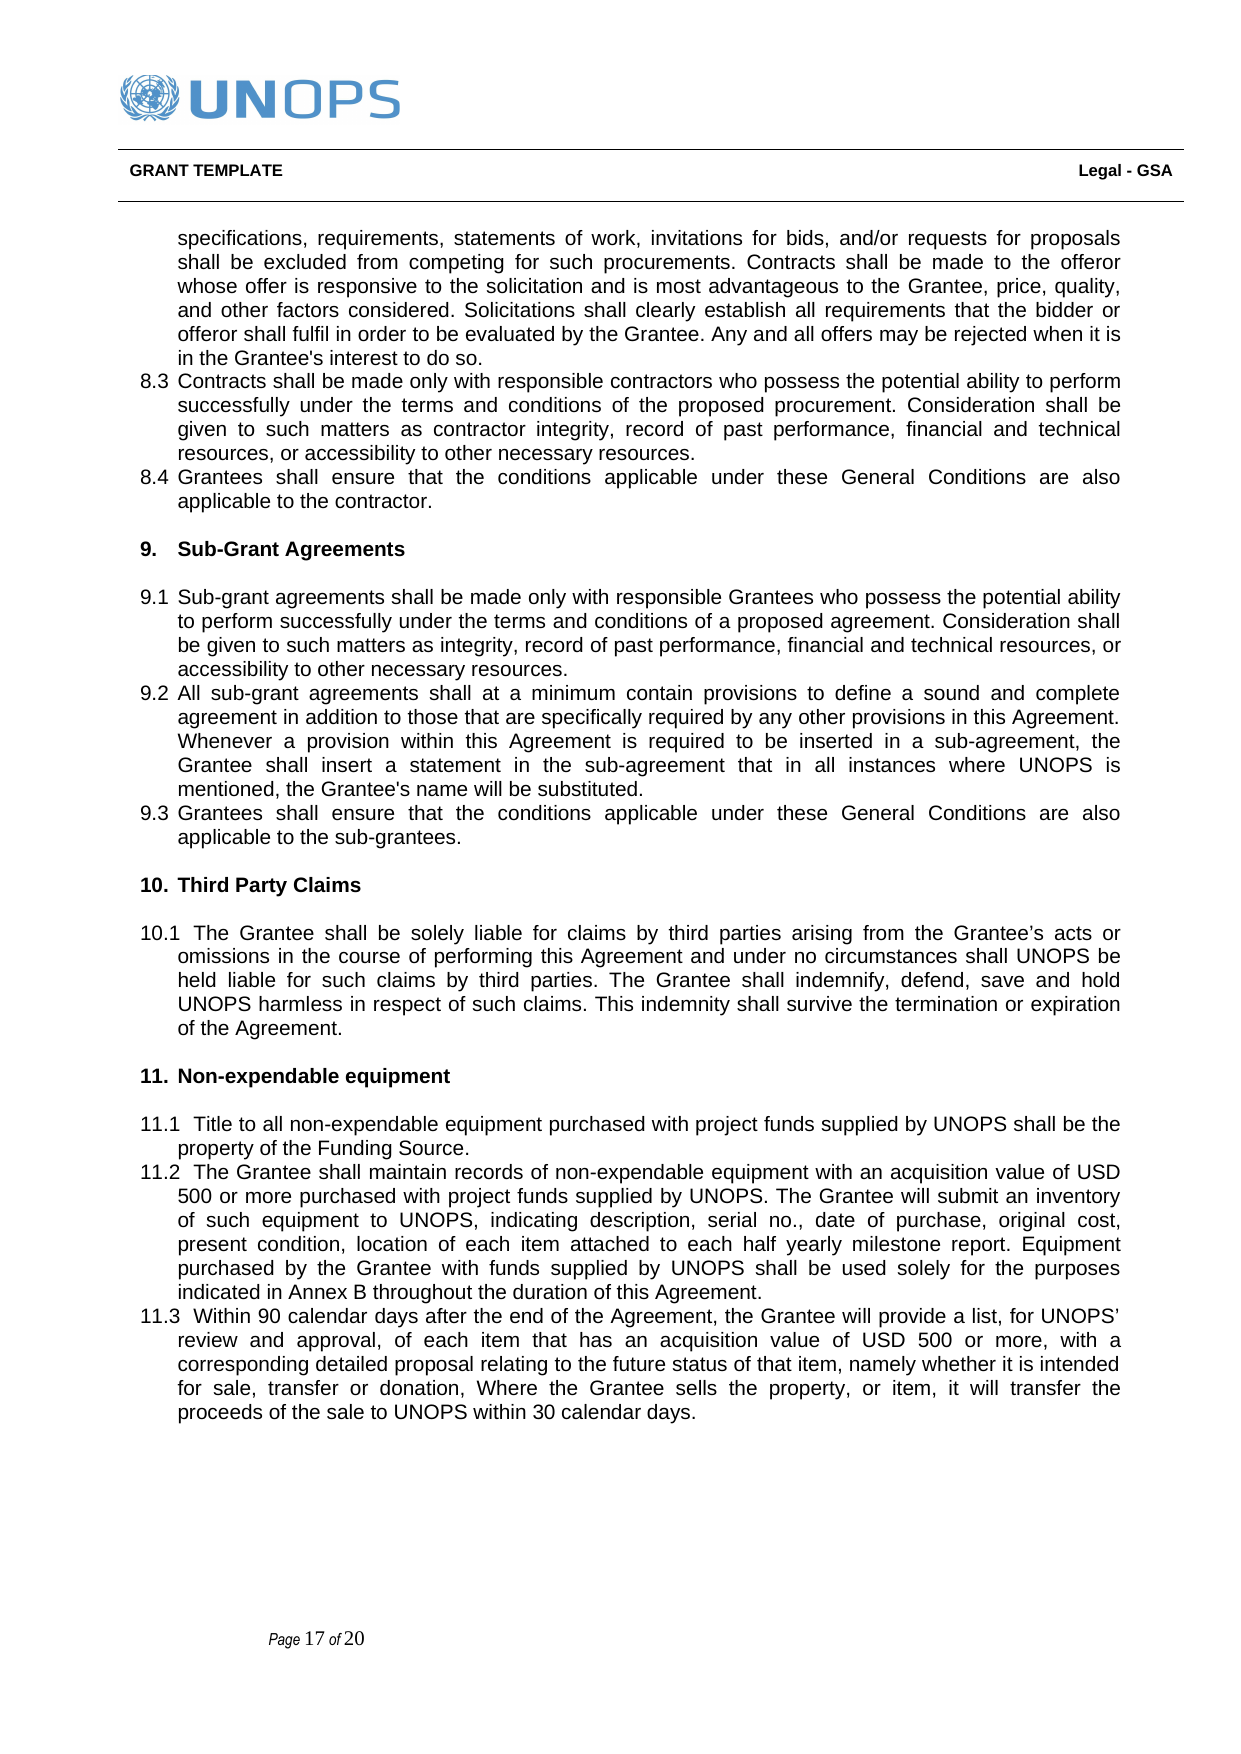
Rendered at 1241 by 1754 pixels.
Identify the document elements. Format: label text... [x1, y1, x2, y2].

list The Grantee shall maintain records of non-expendable equipment with an acquisition value of USD 500 or more purchased with project funds supplied by UNOPS. The Grantee will submit an inventory of such equipment to UNOPS, indicating description, serial no., date of purchase, original cost, present condition, location of each item attached to each half yearly milestone report. Equipment purchased by the Grantee with funds supplied by UNOPS shall be used solely for the purposes indicated in Annex B throughout the duration of this Agreement. [140, 1160, 1122, 1304]
list Grantees shall ensure that the conditions applicable under these General Conditions are also applicable to the contractor. [140, 465, 1122, 513]
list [140, 226, 1122, 369]
list Sub-grant agreements shall be made only with responsible Grantees who possess the potential ability to perform successfully under the terms and conditions of a proposed agreement. Consideration shall be given to such matters as integrity, record of past performance, financial and technical resources, or accessibility to other necessary resources. [140, 585, 1122, 681]
list The Grantee shall be solely liable for claims by third parties arising from the Grantee’s acts or omissions in the course of performing this Agreement and under no circumstances shall UNOPS be held liable for such claims by third parties. The Grantee shall indemnify, defend, save and hold UNOPS harmless in respect of such claims. This indemnity shall survive the termination or expiration of the Agreement. [140, 920, 1122, 1040]
list Grantees shall ensure that the conditions applicable under these General Conditions are also applicable to the sub-grantees. [140, 801, 1122, 848]
list Contracts shall be made only with responsible contractors who possess the potential ability to perform successfully under the terms and conditions of the proposed procurement. Consideration shall be given to such matters as contractor integrity, record of past performance, financial and technical resources, or accessibility to other necessary resources. [140, 369, 1122, 465]
list Sub-Grant Agreements [140, 537, 1122, 561]
list Title to all non-expendable equipment purchased with project funds supplied by UNOPS shall be the property of the Funding Source. [140, 1112, 1122, 1160]
list Third Party Claims [140, 872, 1122, 896]
list Within 90 calendar days after the end of the Agreement, the Grantee will provide a list, for UNOPS’ review and approval, of each item that has an acquisition value of USD 500 or more, with a corresponding detailed proposal relating to the future status of that item, namely whether it is intended for sale, transfer or donation, Where the Grantee sells the property, or item, it will transfer the proceeds of the sale to UNOPS within 30 calendar days. [140, 1304, 1122, 1423]
picture [118, 75, 400, 125]
list All sub-grant agreements shall at a minimum contain provisions to define a sound and complete agreement in addition to those that are specifically required by any other provisions in this Agreement. Whenever a provision within this Agreement is required to be inserted in a sub-agreement, the Grantee shall insert a statement in the sub-agreement that in all instances where UNOPS is mentioned, the Grantee's name will be substituted. [140, 681, 1122, 801]
list Non-expendable equipment [140, 1064, 1122, 1088]
